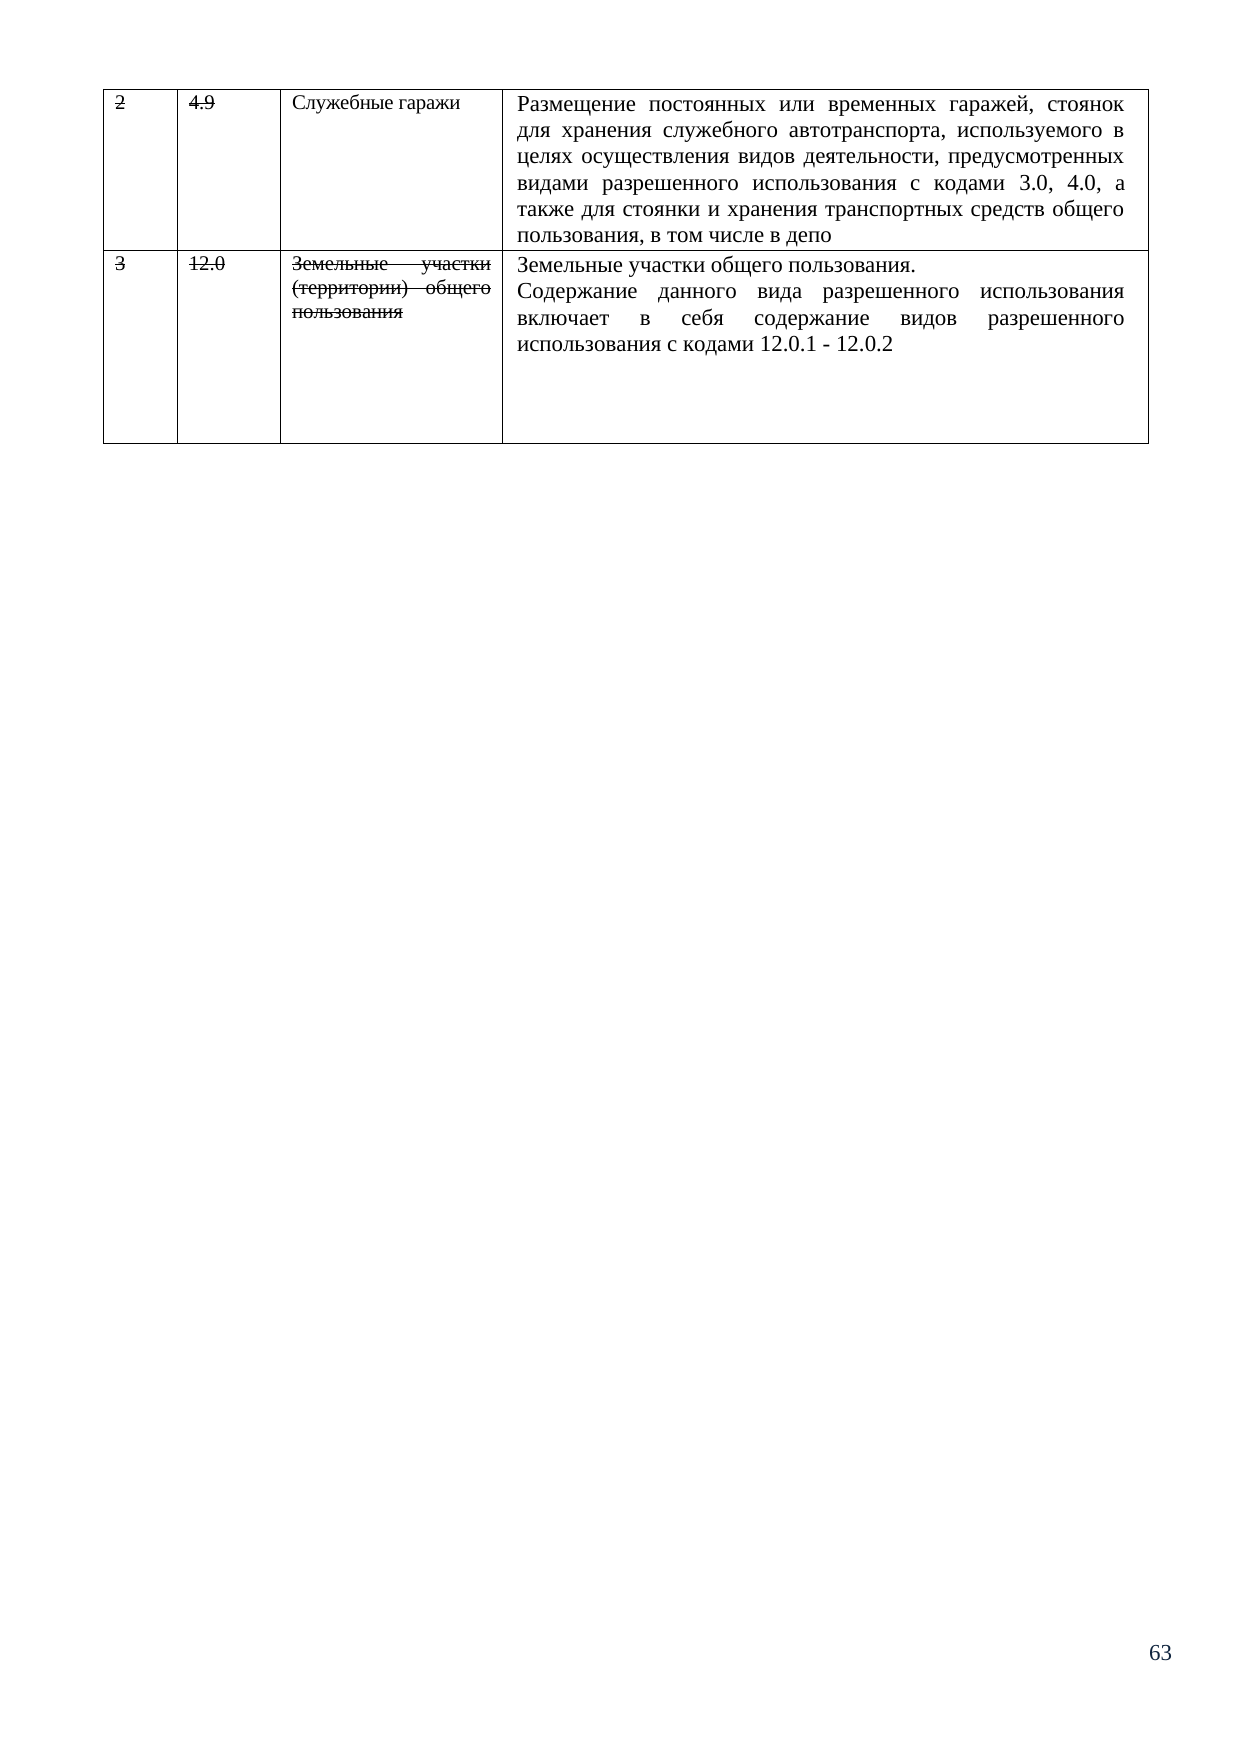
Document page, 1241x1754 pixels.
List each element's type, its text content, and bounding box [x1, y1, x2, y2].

table_cell 3 [104, 251, 177, 443]
table_cell Земельные участки общего пользования. Содержание данного вида разрешенного использования включает в себя содержание видов разрешенного использования с кодами 12.0.1 - 12.0.2 [503, 251, 1148, 443]
table_cell Земельные участки (территории) общего пользования [281, 251, 502, 443]
table_cell Размещение постоянных или временных гаражей, стоянок для хранения служебного автотранспорта, используемого в целях осуществления видов деятельности, предусмотренных видами разрешенного использования с кодами 3.0, 4.0, а также для стоянки и хранения транспортных средств общего пользования, в том числе в депо [503, 90, 1148, 250]
table_cell 12.0 [178, 251, 280, 443]
table_cell 2 [104, 90, 177, 250]
table_cell Служебные гаражи [281, 90, 502, 250]
table_cell 4.9 [178, 90, 280, 250]
